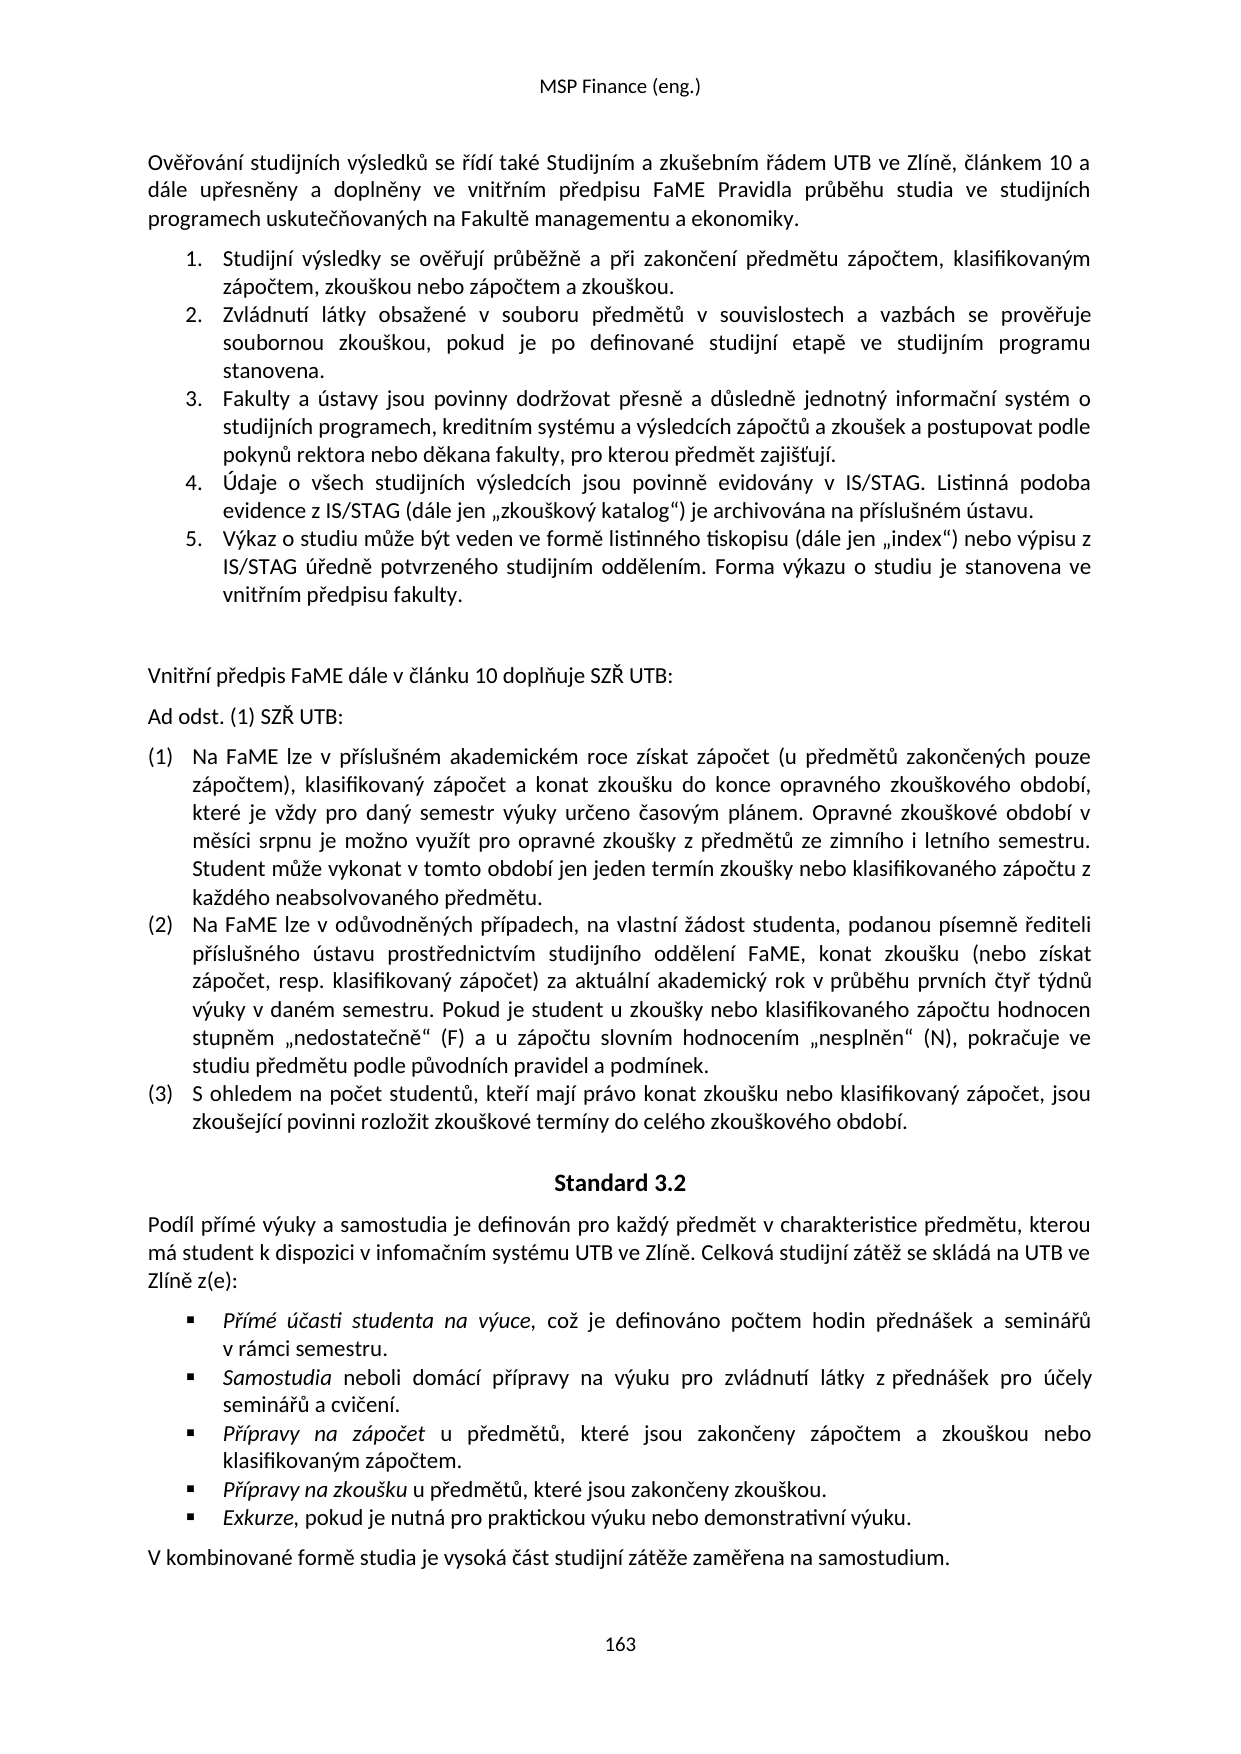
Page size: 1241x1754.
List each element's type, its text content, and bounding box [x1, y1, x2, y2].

list Fakulty a ústavy jsou povinny dodržovat přesně a důsledně jednotný informační systém o studijních programech, kreditním systému a výsledcích zápočtů a zkoušek a postupovat podle pokynů rektora nebo děkana fakulty, pro kterou předmět zajišťují. [185, 384, 1093, 468]
text V kombinované formě studia je vysoká část studijní zátěže zaměřena na samostudium. [148, 1543, 1093, 1571]
list Výkaz o studiu může být veden ve formě listinného tiskopisu (dále jen „index“) nebo výpisu z IS/STAG úředně potvrzeného studijním oddělením. Forma výkazu o studiu je stanovena ve vnitřním předpisu fakulty. [185, 524, 1093, 608]
list Přípravy na zkoušku u předmětů, které jsou zakončeny zkouškou. [185, 1475, 1093, 1503]
text Ad odst. (1) SZŘ UTB: [148, 702, 1093, 730]
list Exkurze, pokud je nutná pro praktickou výuku nebo demonstrativní výuku. [185, 1503, 1093, 1531]
list Na FaME lze v odůvodněných případech, na vlastní žádost studenta, podanou písemně řediteli příslušného ústavu prostřednictvím studijního oddělení FaME, konat zkoušku (nebo získat zápočet, resp. klasifikovaný zápočet) za aktuální akademický rok v průběhu prvních čtyř týdnů výuky v daném semestru. Pokud je student u zkoušky nebo klasifikovaného zápočtu hodnocen stupněm „nedostatečně“ (F) a u zápočtu slovním hodnocením „nesplněn“ (N), pokračuje ve studiu předmětu podle původních pravidel a podmínek. [148, 911, 1093, 1079]
text Standard 3.2 [148, 1167, 1093, 1197]
list Samostudia neboli domácí přípravy na výuku pro zvládnutí látky z přednášek pro účely seminářů a cvičení. [185, 1363, 1093, 1419]
list S ohledem na počet studentů, kteří mají právo konat zkoušku nebo klasifikovaný zápočet, jsou zkoušející povinni rozložit zkouškové termíny do celého zkouškového období. [148, 1079, 1093, 1135]
list Na FaME lze v příslušném akademickém roce získat zápočet (u předmětů zakončených pouze zápočtem), klasifikovaný zápočet a konat zkoušku do konce opravného zkouškového období, které je vždy pro daný semestr výuky určeno časovým plánem. Opravné zkouškové období v měsíci srpnu je možno využít pro opravné zkoušky z předmětů ze zimního i letního semestru. Student může vykonat v tomto období jen jeden termín zkoušky nebo klasifikovaného zápočtu z každého neabsolvovaného předmětu. [148, 742, 1093, 911]
list Studijní výsledky se ověřují průběžně a při zakončení předmětu zápočtem, klasifikovaným zápočtem, zkouškou nebo zápočtem a zkouškou. [185, 244, 1093, 300]
text Ověřování studijních výsledků se řídí také Studijním a zkušebním řádem UTB ve Zlíně, článkem 10 a dále upřesněny a doplněny ve vnitřním předpisu FaME Pravidla průběhu studia ve studijních programech uskutečňovaných na Fakultě managementu a ekonomiky. [148, 148, 1093, 232]
text Podíl přímé výuky a samostudia je definován pro každý předmět v charakteristice předmětu, kterou má student k dispozici v infomačním systému UTB ve Zlíně. Celková studijní zátěž se skládá na UTB ve Zlíně z(e): [148, 1210, 1093, 1294]
text Vnitřní předpis FaME dále v článku 10 doplňuje SZŘ UTB: [148, 661, 1093, 689]
list Údaje o všech studijních výsledcích jsou povinně evidovány v IS/STAG. Listinná podoba evidence z IS/STAG (dále jen „zkouškový katalog“) je archivována na příslušném ústavu. [185, 468, 1093, 524]
list Přímé účasti studenta na výuce, což je definováno počtem hodin přednášek a seminářů v rámci semestru. [185, 1307, 1093, 1363]
list Přípravy na zápočet u předmětů, které jsou zakončeny zápočtem a zkouškou nebo klasifikovaným zápočtem. [185, 1419, 1093, 1475]
list Zvládnutí látky obsažené v souboru předmětů v souvislostech a vazbách se prověřuje soubornou zkouškou, pokud je po definované studijní etapě ve studijním programu stanovena. [185, 300, 1093, 384]
